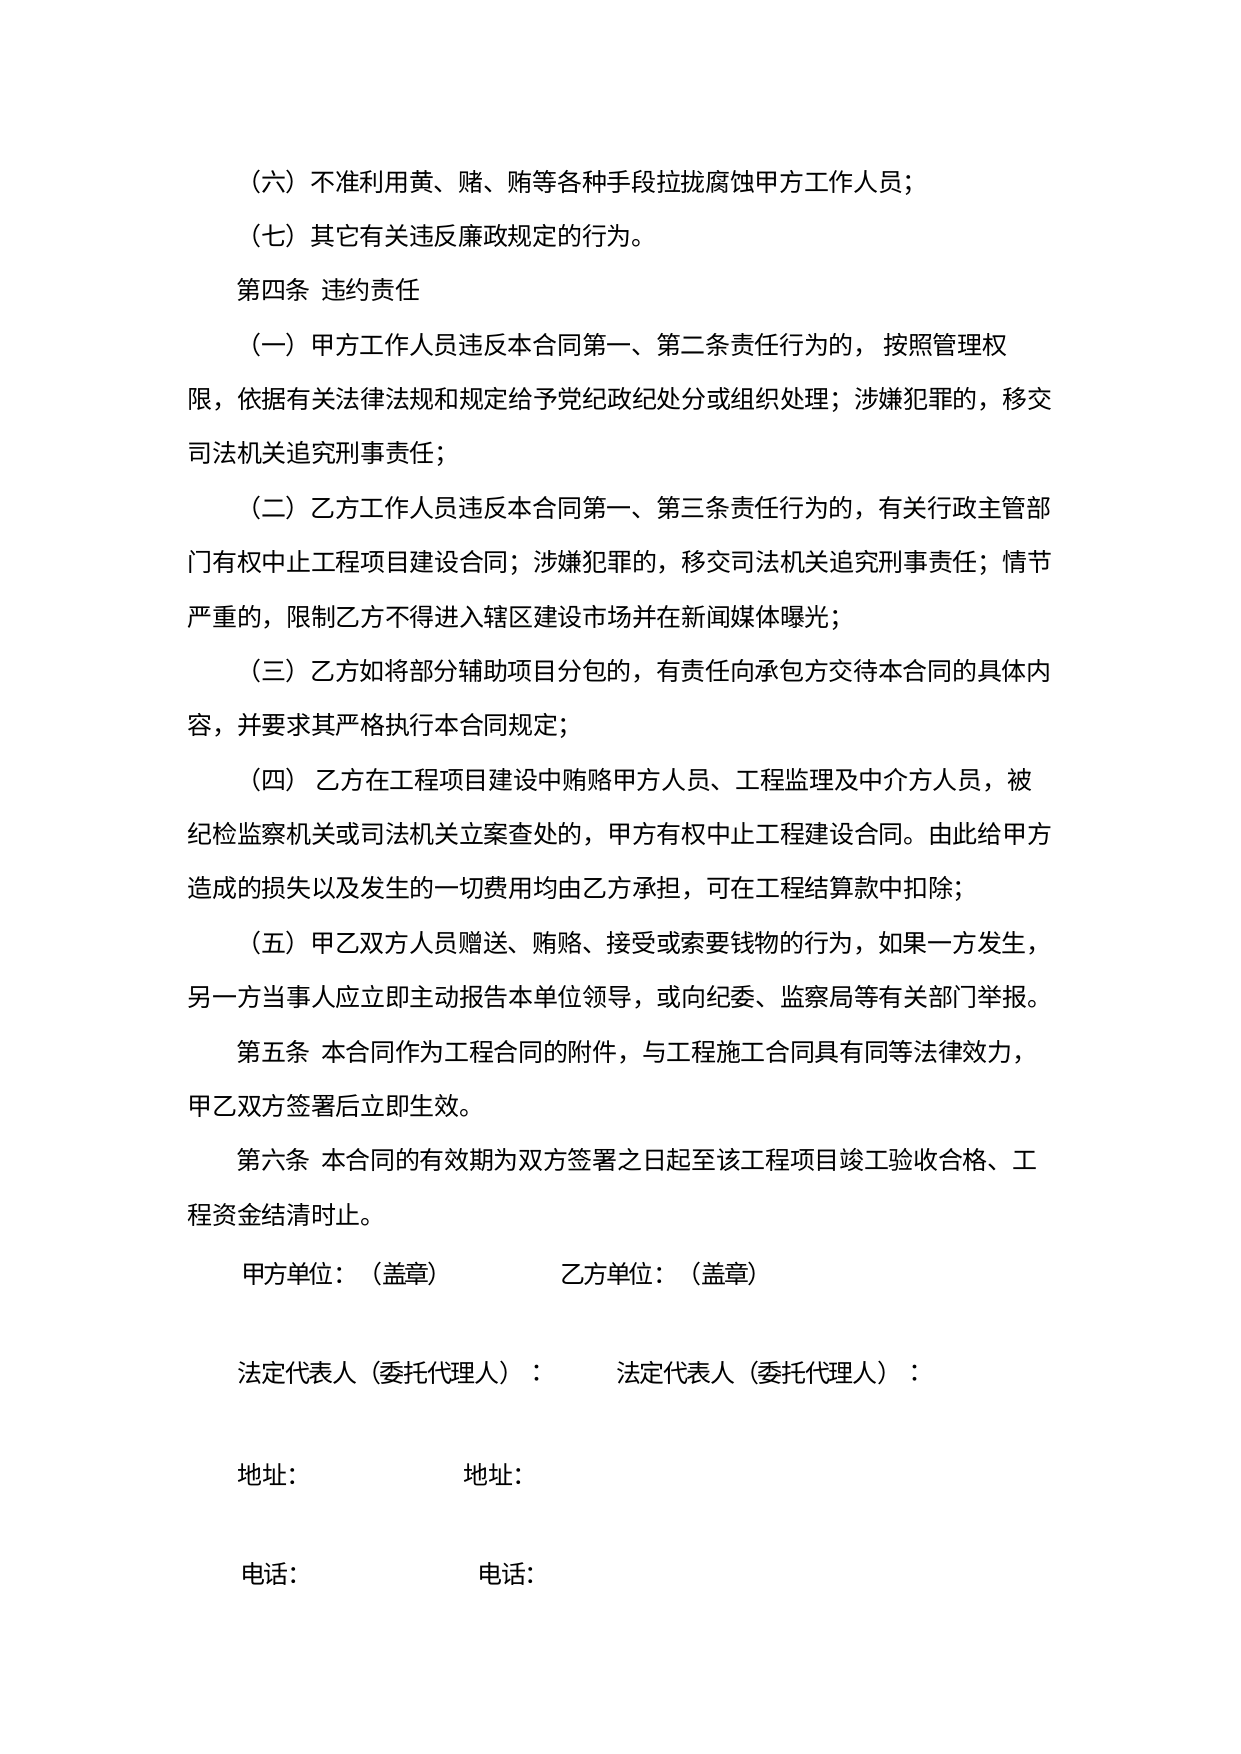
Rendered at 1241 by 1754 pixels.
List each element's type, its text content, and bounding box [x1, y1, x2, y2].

text （七）其它有关违反廉政规定的行为。 [187, 216, 1053, 253]
text （一）甲方工作人员违反本合同第一、第二条责任行为的， 按照管理权限，依据有关法律法规和规定给予党纪政纪处分或组织处理；涉嫌犯罪的，移交司法机关追究刑事责任； [187, 325, 1053, 470]
text （六）不准利用黄、赌、贿等各种手段拉拢腐蚀甲方工作人员； [187, 162, 1053, 198]
text 电话： 电话： [241, 1557, 1053, 1591]
text （二）乙方工作人员违反本合同第一、第三条责任行为的，有关行政主管部门有权中止工程项目建设合同；涉嫌犯罪的，移交司法机关追究刑事责任；情节严重的，限制乙方不得进入辖区建设市场并在新闻媒体曝光； [187, 488, 1053, 633]
text 第四条 违约责任 [187, 271, 1053, 307]
text （五）甲乙双方人员赠送、贿赂、接受或索要钱物的行为，如果一方发生，另一方当事人应立即主动报告本单位领导，或向纪委、监察局等有关部门举报。 [187, 923, 1053, 1014]
text 第五条 本合同作为工程合同的附件，与工程施工合同具有同等法律效力，甲乙双方签署后立即生效。 [187, 1032, 1053, 1123]
text 第六条 本合同的有效期为双方签署之日起至该工程项目竣工验收合格、工程资金结清时止。 [187, 1141, 1053, 1231]
text 法定代表人（委托代理人）： 法定代表人（委托代理人）： [238, 1358, 1053, 1389]
text （三）乙方如将部分辅助项目分包的，有责任向承包方交待本合同的具体内容，并要求其严格执行本合同规定； [187, 651, 1053, 742]
text 地址： 地址： [237, 1457, 1053, 1491]
text （四） 乙方在工程项目建设中贿赂甲方人员、工程监理及中介方人员，被纪检监察机关或司法机关立案查处的，甲方有权中止工程建设合同。由此给甲方造成的损失以及发生的一切费用均由乙方承担，可在工程结算款中扣除； [187, 760, 1053, 905]
text 甲方单位：（盖章） 乙方单位：（盖章） [241, 1258, 1053, 1291]
